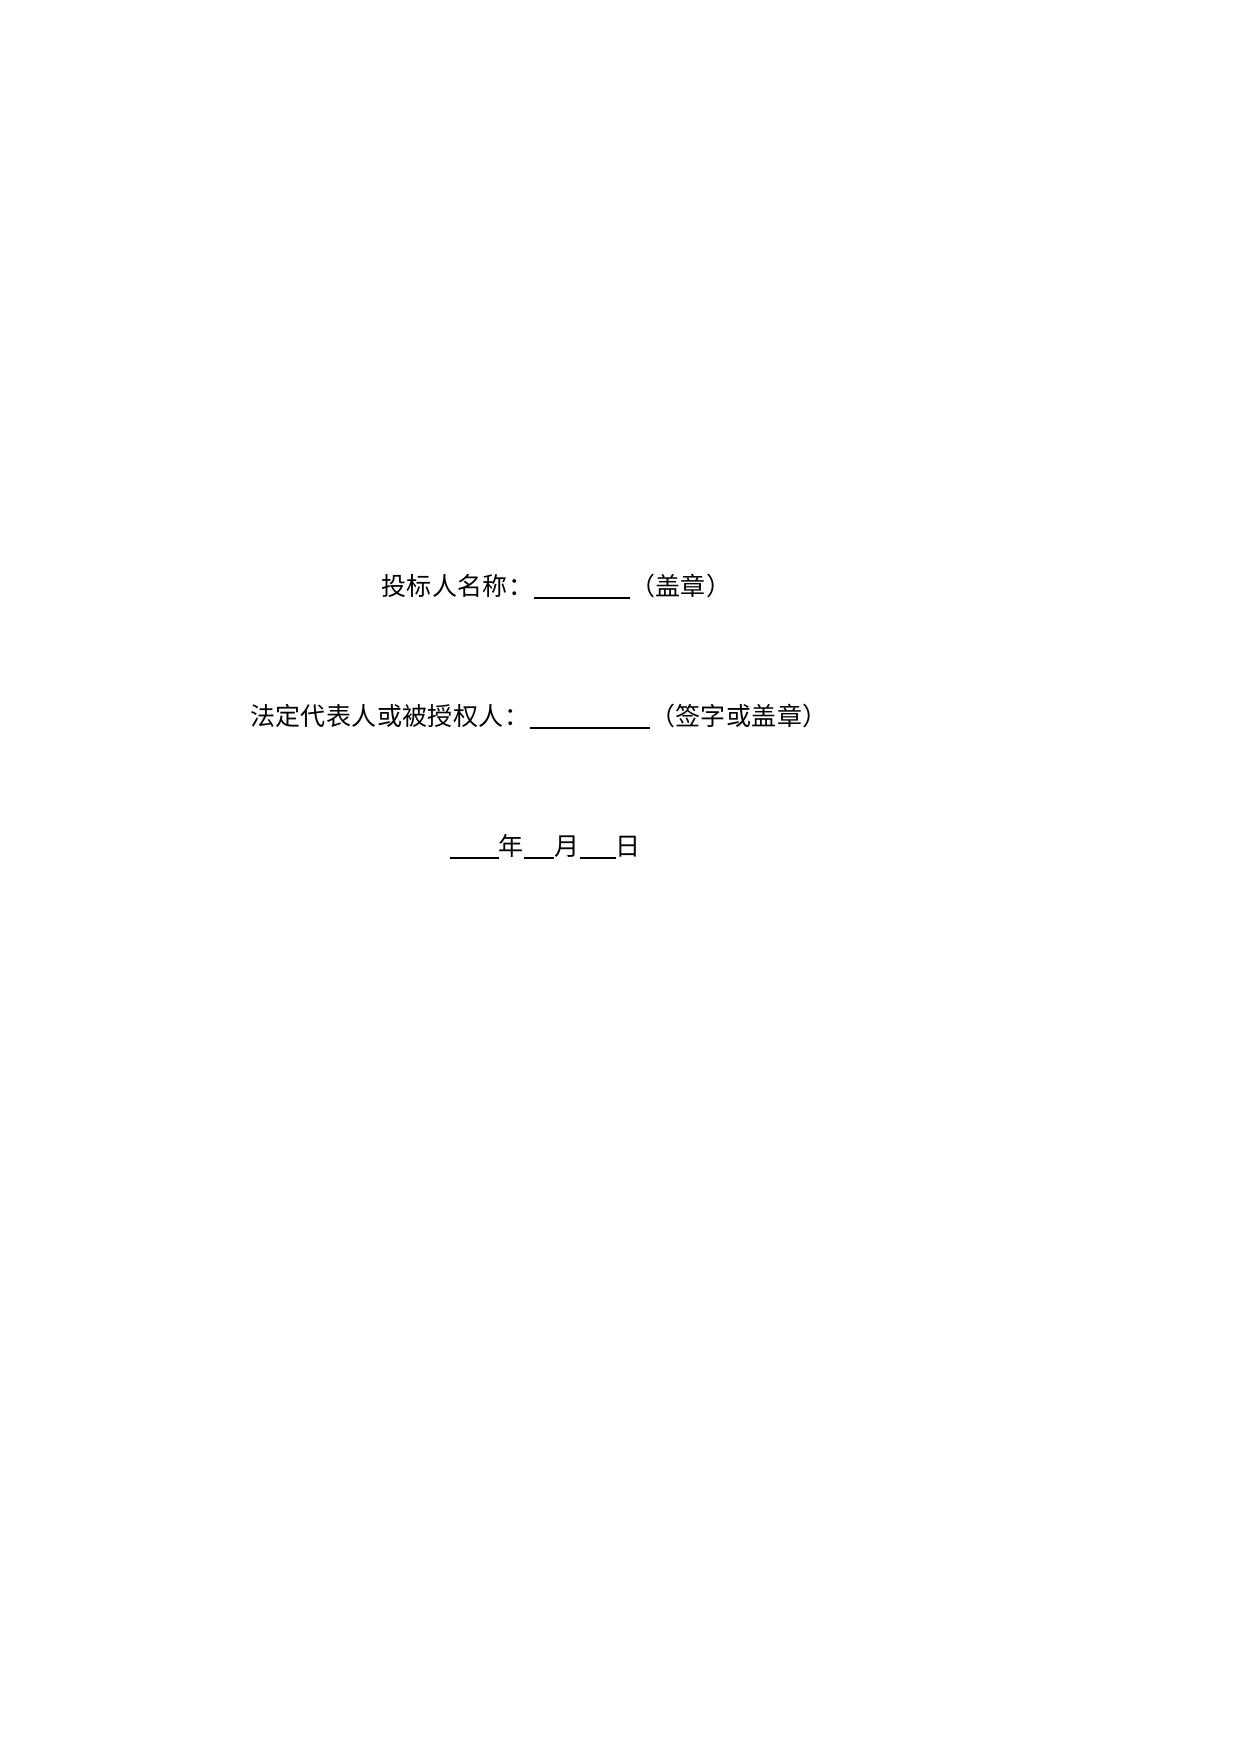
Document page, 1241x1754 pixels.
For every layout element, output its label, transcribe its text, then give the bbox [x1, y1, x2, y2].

text 1.我公司不是贵单位职工投资开办或控股企业； 2.贵单位职工本人或其亲属未在我公司担任高管、独立董事等具有重大利益关系职务。 投标人名称： （盖章） 法定代表人或被授权人： （签字或盖章） 年 月 日 [187, 162, 1053, 877]
